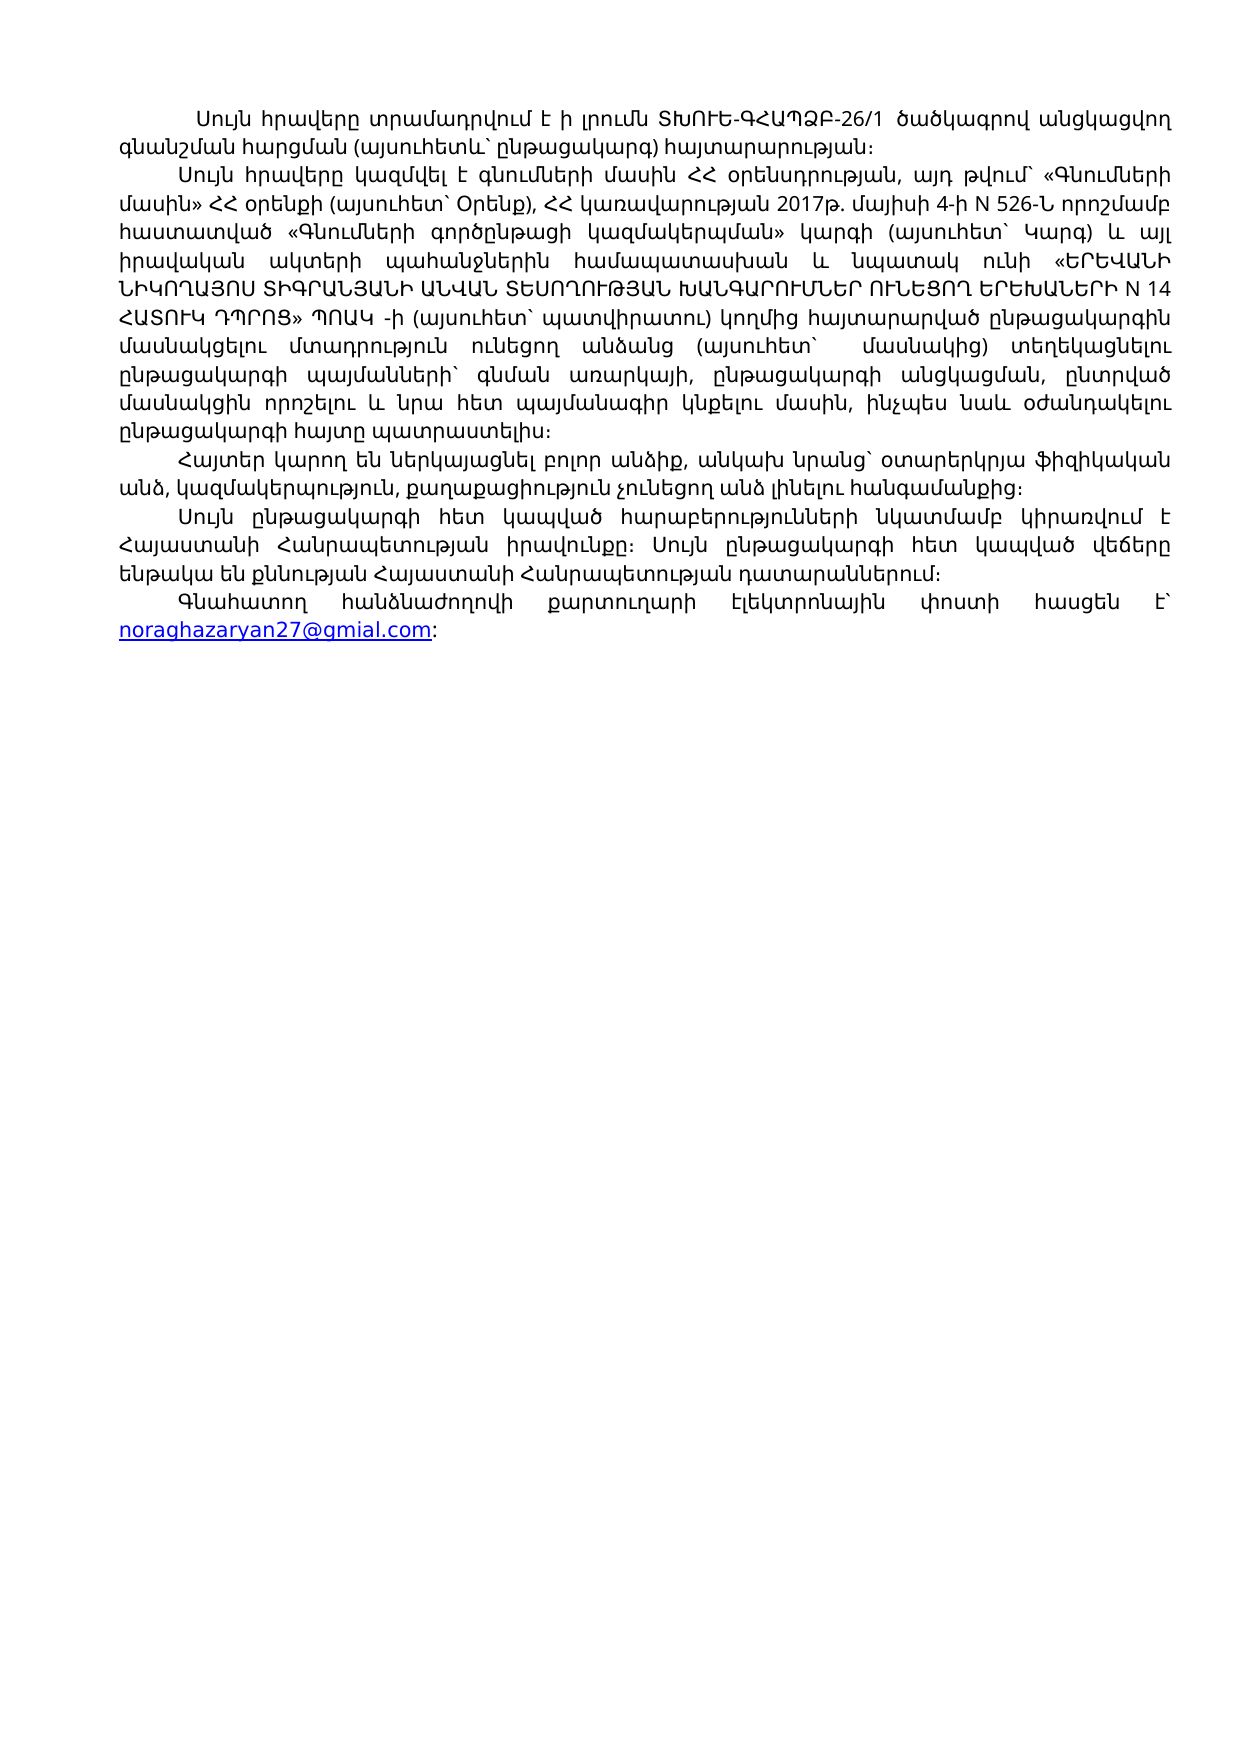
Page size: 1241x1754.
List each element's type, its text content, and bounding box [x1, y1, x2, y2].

text Հայտեր կարող են ներկայացնել բոլոր անձիք, անկախ նրանց` օտարերկրյա ֆիզիկական անձ, կազմակերպություն, քաղաքացիություն չունեցող անձ լինելու հանգամանքից։ [118, 445, 1171, 502]
text Գնահատող հանձնաժողովի քարտուղարի էլեկտրոնային փոստի հասցեն է` noraghazaryan27@gmial.com: [118, 587, 1171, 644]
text Սույն հրավերը տրամադրվում է ի լրումն ՏԽՈՒԵ-ԳՀԱՊՁԲ-26/1 ծածկագրով անցկացվող գնանշման հարցման (այսուհետև` ընթացակարգ) հայտարարության։ [118, 104, 1171, 161]
text Սույն հրավերը կազմվել է գնումների մասին ՀՀ օրենսդրության, այդ թվում` «Գնումների մասին» ՀՀ օրենքի (այսուհետ` Օրենք), ՀՀ կառավարության 2017թ. մայիսի 4-ի N 526-Ն որոշմամբ հաստատված «Գնումների գործընթացի կազմակերպման» կարգի (այսուհետ` Կարգ) և այլ իրավական ակտերի պահանջներին համապատասխան և նպատակ ունի «ԵՐԵՎԱՆԻ ՆԻԿՈՂԱՅՈՍ ՏԻԳՐԱՆՅԱՆԻ ԱՆՎԱՆ ՏԵՍՈՂՈՒԹՅԱՆ ԽԱՆԳԱՐՈՒՄՆԵՐ ՈՒՆԵՑՈՂ ԵՐԵԽԱՆԵՐԻ N 14 ՀԱՏՈՒԿ ԴՊՐՈՑ» ՊՈԱԿ -ի (այսուհետ` պատվիրատու) կողմից հայտարարված ընթացակարգին մասնակցելու մտադրություն ունեցող անձանց (այսուհետ` մասնակից) տեղեկացնելու ընթացակարգի պայմանների` գնման առարկայի, ընթացակարգի անցկացման, ընտրված մասնակցին որոշելու և նրա հետ պայմանագիր կնքելու մասին, ինչպես նաև օժանդակելու ընթացակարգի հայտը պատրաստելիս։ [118, 161, 1171, 445]
text Սույն ընթացակարգի հետ կապված հարաբերությունների նկատմամբ կիրառվում է Հայաստանի Հանրապետության իրավունքը։ Սույն ընթացակարգի հետ կապված վեճերը ենթակա են քննության Հայաստանի Հանրապետության դատարաններում։ [118, 502, 1171, 587]
